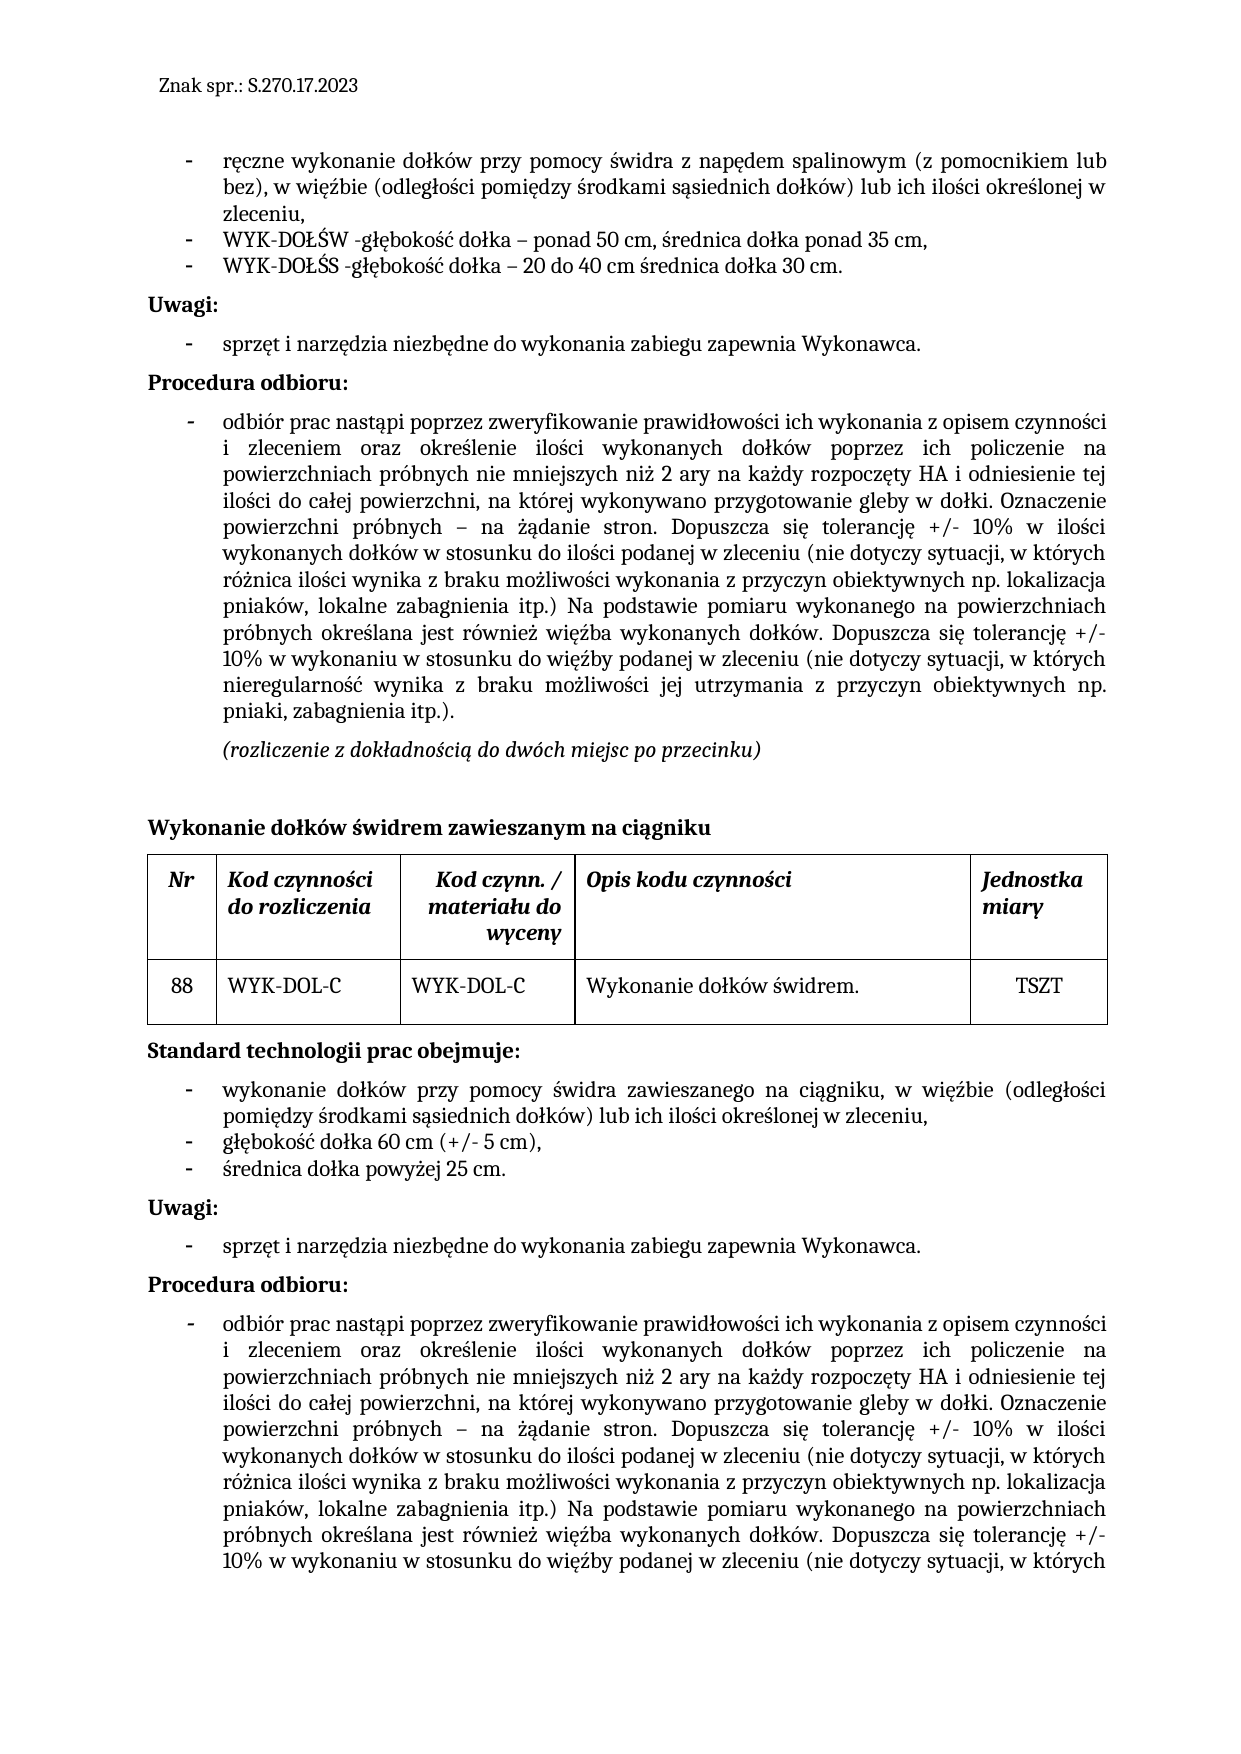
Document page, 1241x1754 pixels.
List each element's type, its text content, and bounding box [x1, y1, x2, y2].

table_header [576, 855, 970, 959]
list wykonanie dołków przy pomocy świdra zawieszanego na ciągniku, w więźbie (odległości pomiędzy środkami sąsiednich dołków) lub ich ilości określonej w zleceniu, [185, 1076, 1107, 1129]
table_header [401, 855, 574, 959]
list WYK-DOŁŚW -głębokość dołka – ponad 50 cm, średnica dołka ponad 35 cm, [185, 227, 1107, 253]
text Procedura odbioru: [148, 369, 1107, 396]
text Wykonanie dołków świdrem zawieszanym na ciągniku [148, 815, 1107, 841]
text (rozliczenie z dokładnością do dwóch miejsc po przecinku) [148, 737, 1107, 763]
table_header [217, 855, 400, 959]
list sprzęt i narzędzia niezbędne do wykonania zabiegu zapewnia Wykonawca. [185, 331, 1107, 357]
text Uwagi: [148, 1194, 1107, 1221]
text Uwagi: [148, 292, 1107, 318]
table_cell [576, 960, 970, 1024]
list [185, 1311, 1107, 1574]
list odbiór prac nastąpi poprzez zweryfikowanie prawidłowości ich wykonania z opisem czynności i zleceniem oraz określenie ilości wykonanych dołków poprzez ich policzenie na powierzchniach próbnych nie mniejszych niż 2 ary na każdy rozpoczęty HA i odniesienie tej ilości do całej powierzchni, na której wykonywano przygotowanie gleby w dołki. Oznaczenie powierzchni próbnych – na żądanie stron. Dopuszcza się tolerancję +/- 10% w ilości wykonanych dołków w stosunku do ilości podanej w zleceniu (nie dotyczy sytuacji, w których różnica ilości wynika z braku możliwości wykonania z przyczyn obiektywnych np. lokalizacja pniaków, lokalne zabagnienia itp.) Na podstawie pomiaru wykonanego na powierzchniach próbnych określana jest również więźba wykonanych dołków. Dopuszcza się tolerancję +/- 10% w wykonaniu w stosunku do więźby podanej w zleceniu (nie dotyczy sytuacji, w których nieregularność wynika z braku możliwości jej utrzymania z przyczyn obiektywnych np. pniaki, zabagnienia itp.). [185, 408, 1107, 725]
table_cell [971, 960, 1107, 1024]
list głębokość dołka 60 cm (+/- 5 cm), [185, 1129, 1107, 1155]
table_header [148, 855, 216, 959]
text Standard technologii prac obejmuje: [148, 1037, 1107, 1064]
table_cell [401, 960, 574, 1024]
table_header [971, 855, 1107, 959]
list ręczne wykonanie dołków przy pomocy świdra z napędem spalinowym (z pomocnikiem lub bez), w więźbie (odległości pomiędzy środkami sąsiednich dołków) lub ich ilości określonej w zleceniu, [185, 148, 1107, 227]
list sprzęt i narzędzia niezbędne do wykonania zabiegu zapewnia Wykonawca. [185, 1233, 1107, 1259]
list WYK-DOŁŚS -głębokość dołka – 20 do 40 cm średnica dołka 30 cm. [185, 253, 1107, 279]
text Procedura odbioru: [148, 1272, 1107, 1298]
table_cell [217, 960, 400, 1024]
list średnica dołka powyżej 25 cm. [185, 1155, 1107, 1182]
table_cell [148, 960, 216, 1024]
